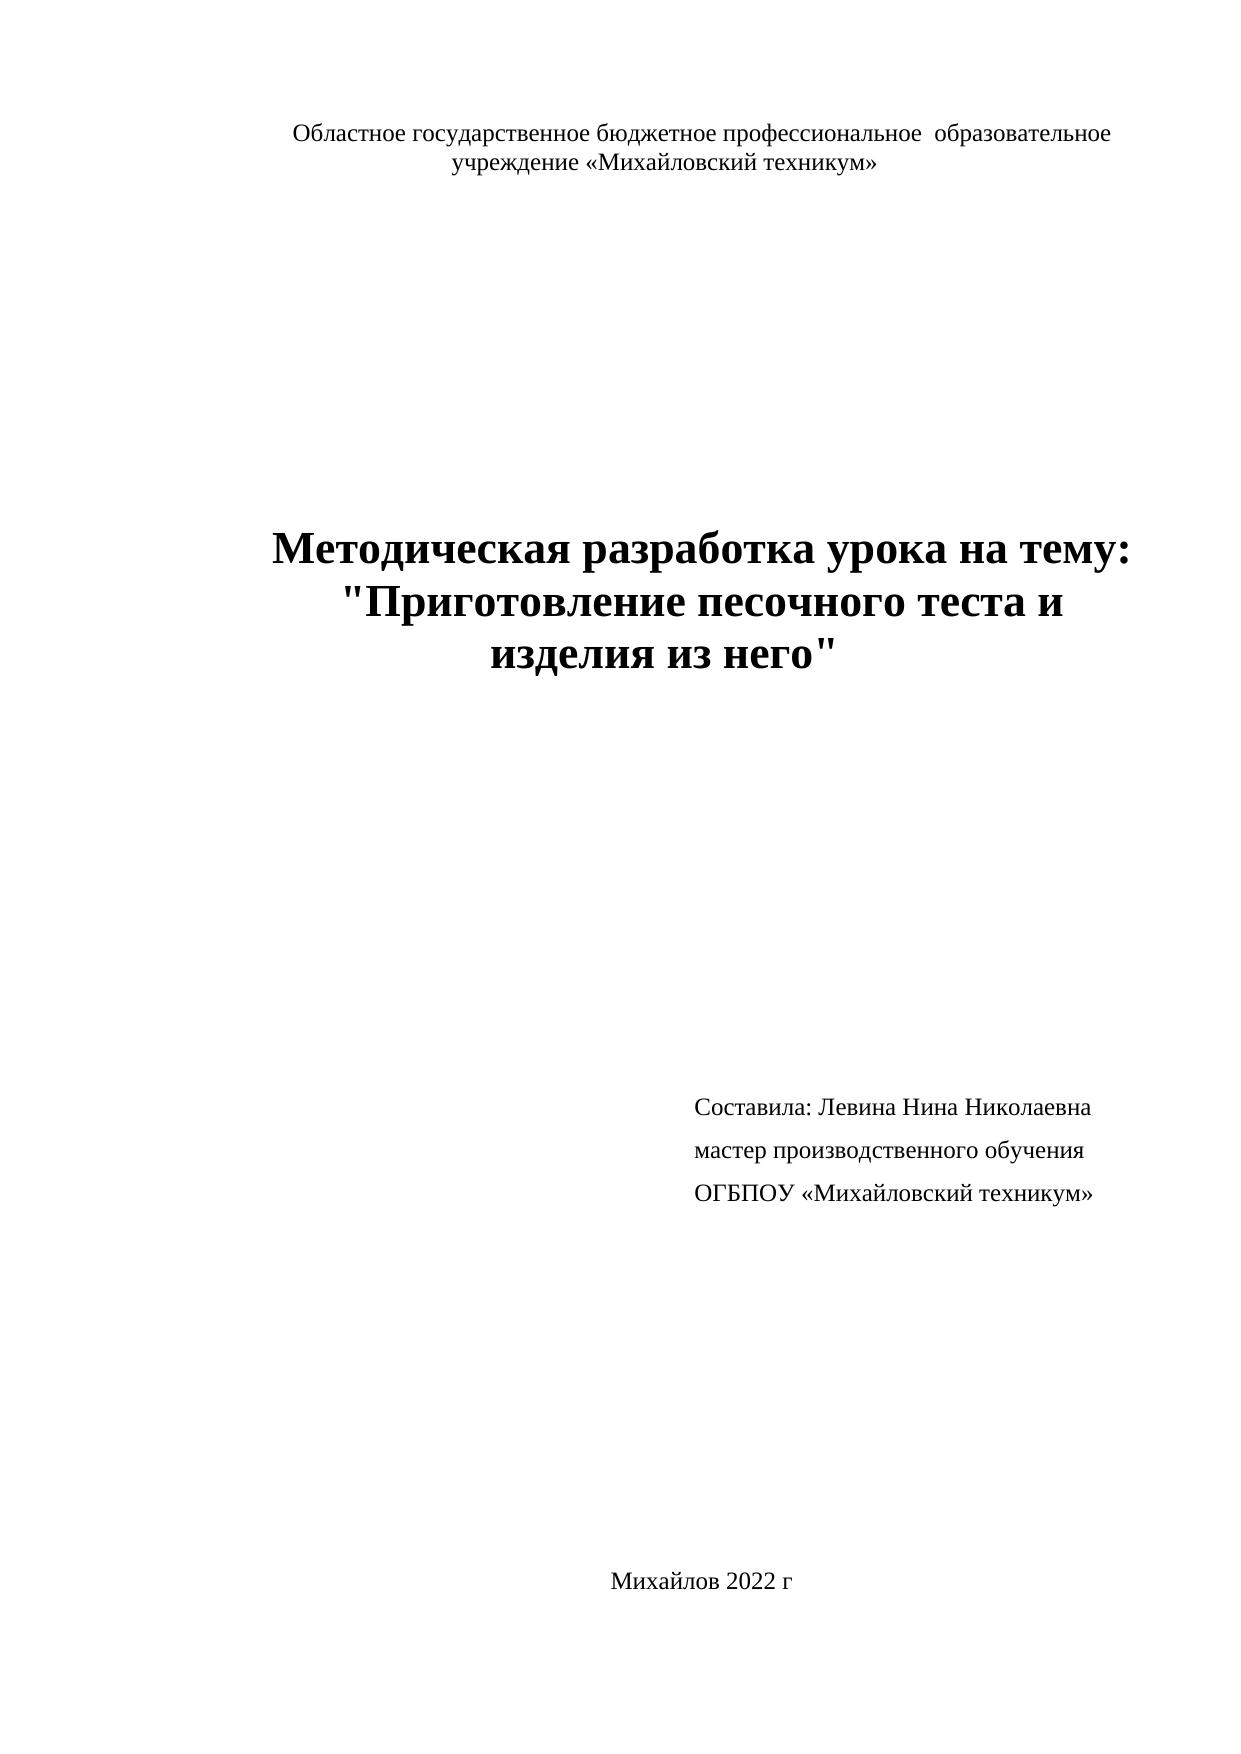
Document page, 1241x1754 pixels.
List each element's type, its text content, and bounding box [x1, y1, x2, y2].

text Методическая разработка урока на тему: [177, 521, 1152, 573]
text Областное государственное бюджетное профессиональное образовательное учреждение «Михайловский техникум» [177, 118, 1152, 176]
text Составила: Левина Нина Николаевна [620, 1092, 1152, 1121]
text мастер производственного обучения [620, 1135, 1152, 1164]
text "Приготовление песочного теста и изделия из него" [177, 573, 1152, 679]
text ОГБПОУ «Михайловский техникум» [694, 1178, 1152, 1207]
text Михайлов 2022 г [177, 1566, 1152, 1595]
